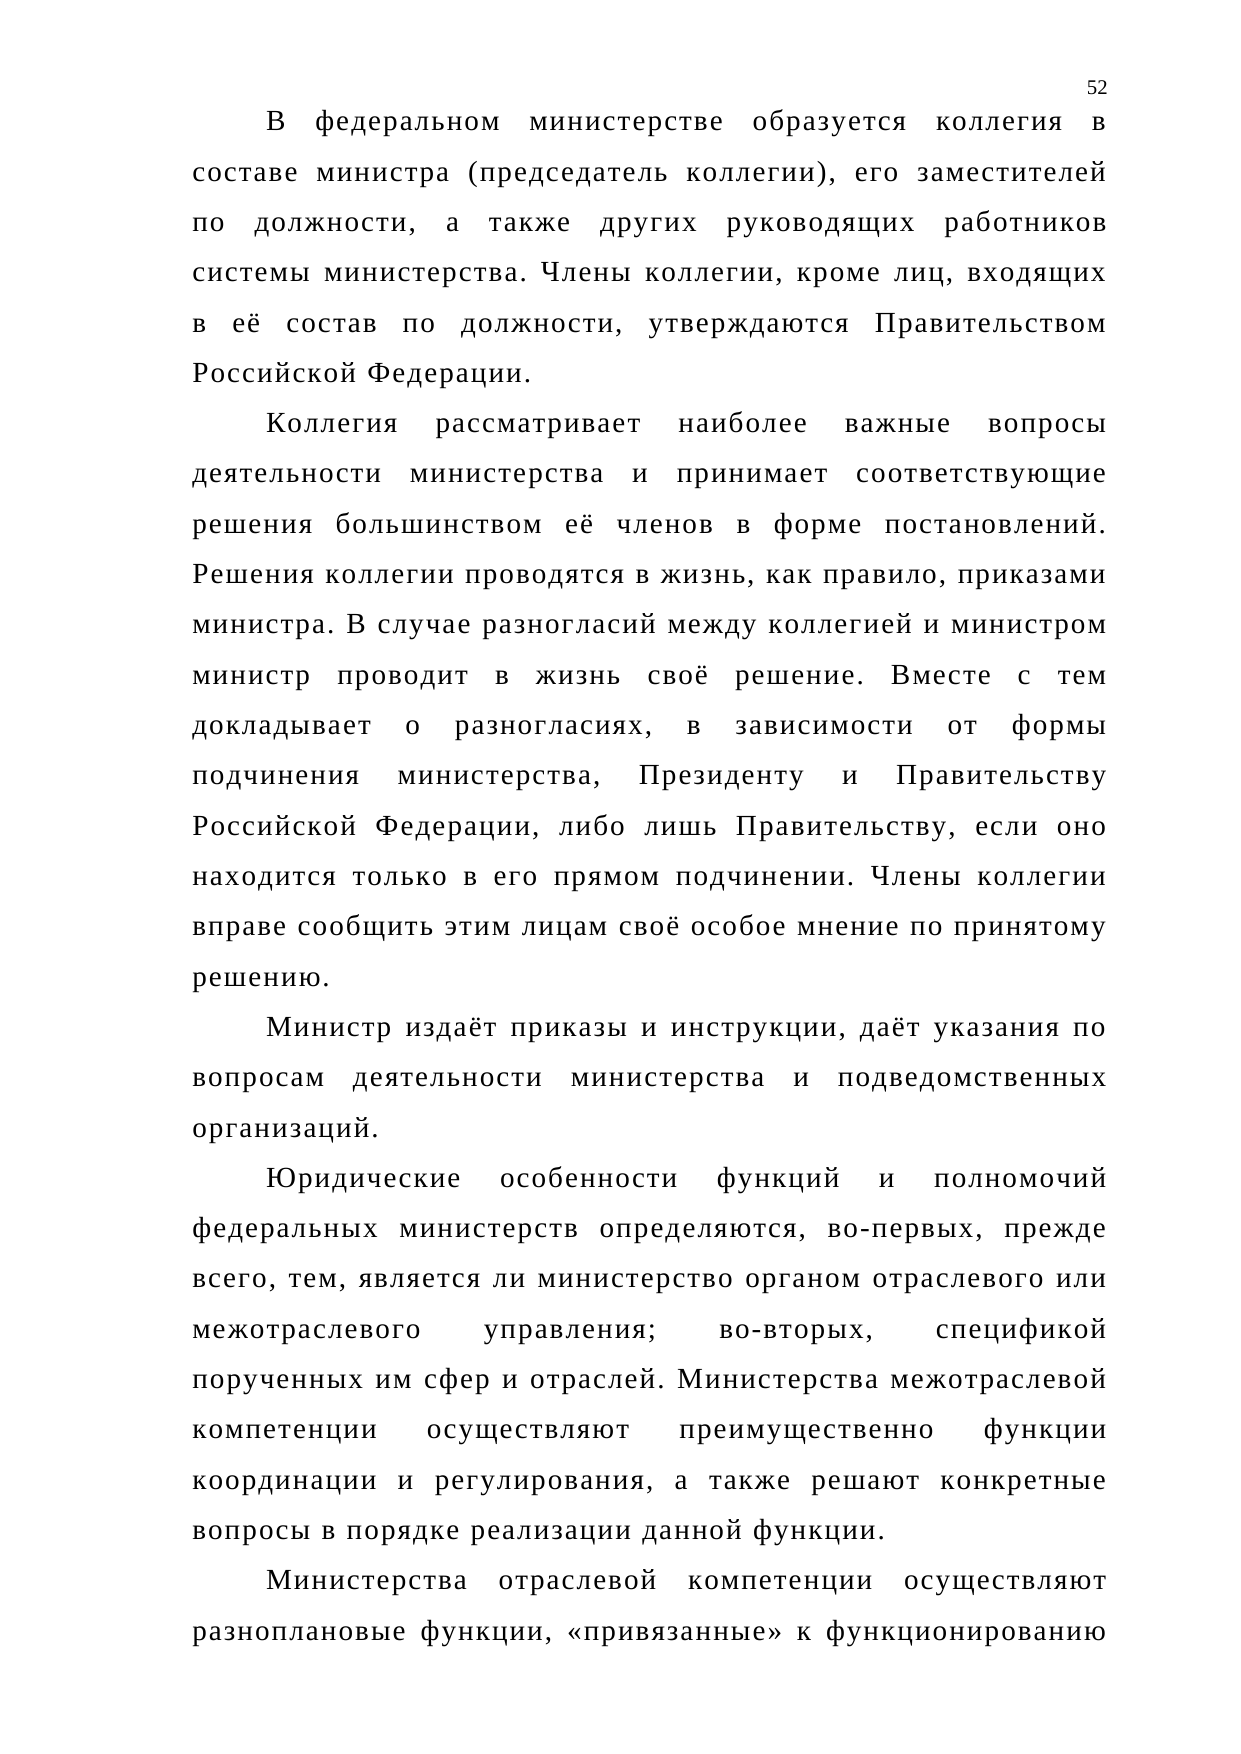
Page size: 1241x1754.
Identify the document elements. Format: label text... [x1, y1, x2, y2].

text В федеральном министерстве образуется коллегия в составе министра (председатель коллегии), его заместителей по должности, а также других руководящих работников системы министерства. Члены коллегии, кроме лиц, входящих в её состав по должности, утверждаются Правительством Российской Федерации. [192, 103, 1107, 388]
text Юридические особенности функций и полномочий федеральных министерств определяются, во-первых, прежде всего, тем, является ли министерство органом отраслевого или межотраслевого управления; во-вторых, спецификой порученных им сфер и отраслей. Министерства межотраслевой компетенции осуществляют преимущественно функции координации и регулирования, а также решают конкретные вопросы в порядке реализации данной функции. [192, 1160, 1107, 1546]
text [192, 1562, 1107, 1646]
text Министр издаёт приказы и инструкции, даёт указания по вопросам деятельности министерства и подведомственных организаций. [192, 1009, 1107, 1143]
text Коллегия рассматривает наиболее важные вопросы деятельности министерства и принимает соответствующие решения большинством её членов в форме постановлений. Решения коллегии проводятся в жизнь, как правило, приказами министра. В случае разногласий между коллегией и министром министр проводит в жизнь своё решение. Вместе с тем докладывает о разногласиях, в зависимости от формы подчинения министерства, Президенту и Правительству Российской Федерации, либо лишь Правительству, если оно находится только в его прямом подчинении. Члены коллегии вправе сообщить этим лицам своё особое мнение по принятому решению. [192, 405, 1107, 992]
